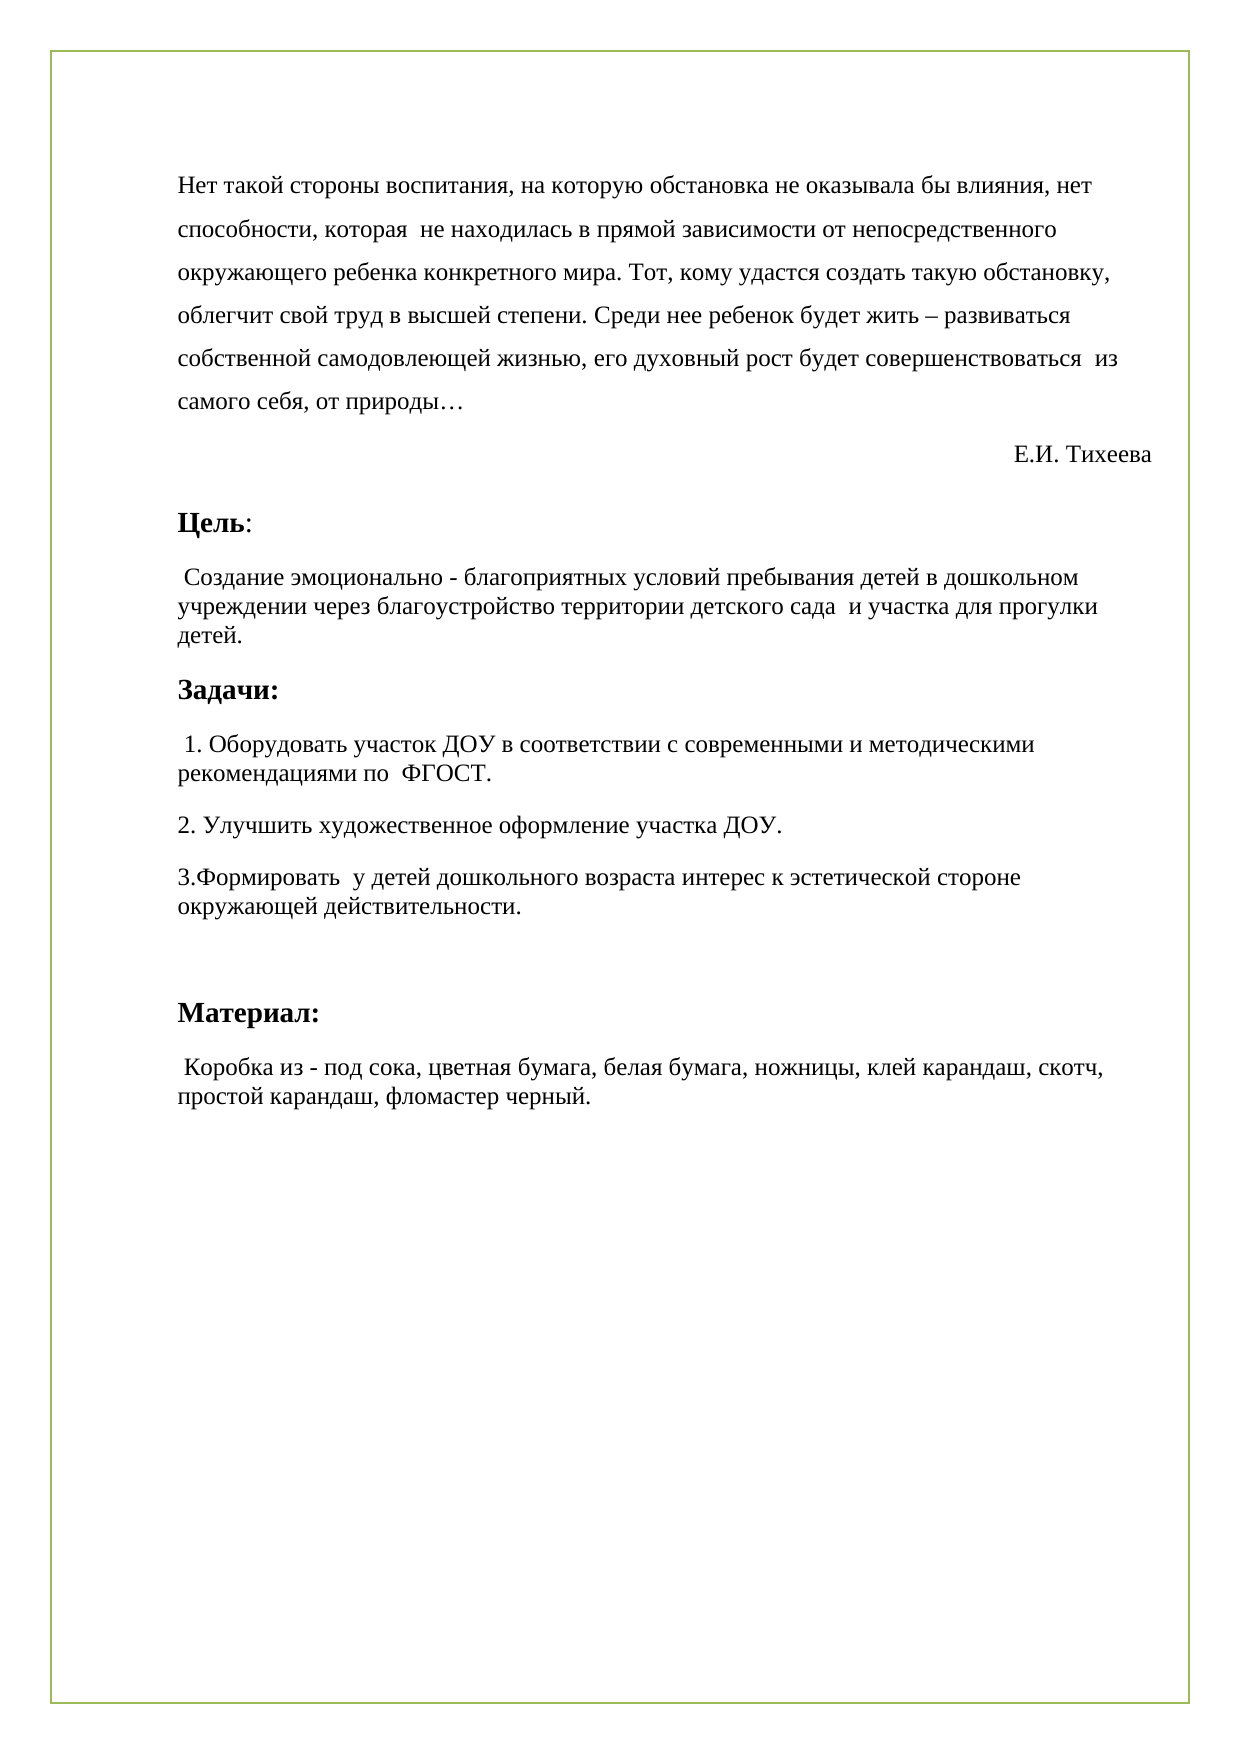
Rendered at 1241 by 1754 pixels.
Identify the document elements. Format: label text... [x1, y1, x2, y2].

text 2. Улучшить художественное оформление участка ДОУ. [177, 810, 1152, 839]
text Задачи: [177, 672, 1152, 706]
text 1. Оборудовать участок ДОУ в соответствии с современными и методическими рекомендациями по ФГОСТ. [177, 729, 1152, 786]
text Создание эмоционально - благоприятных условий пребывания детей в дошкольном учреждении через благоустройство территории детского сада и участка для прогулки детей. [177, 562, 1152, 648]
text Нет такой стороны воспитания, на которую обстановка не оказывала бы влияния, нет способности, которая не находилась в прямой зависимости от непосредственного окружающего ребенка конкретного мира. Тот, кому удастся создать такую обстановку, облегчит свой труд в высшей степени. Среди нее ребенок будет жить – развиваться собственной самодовлеющей жизнью, его духовный рост будет совершенствоваться из самого себя, от природы… [177, 171, 1152, 415]
text Материал: [177, 995, 1152, 1029]
text Цель: [177, 505, 1152, 539]
text Е.И. Тихеева [177, 439, 1152, 467]
text 3.Формировать у детей дошкольного возраста интерес к эстетической стороне окружающей действительности. [177, 862, 1152, 919]
text Коробка из - под сока, цветная бумага, белая бумага, ножницы, клей карандаш, скотч, простой карандаш, фломастер черный. [177, 1052, 1152, 1110]
